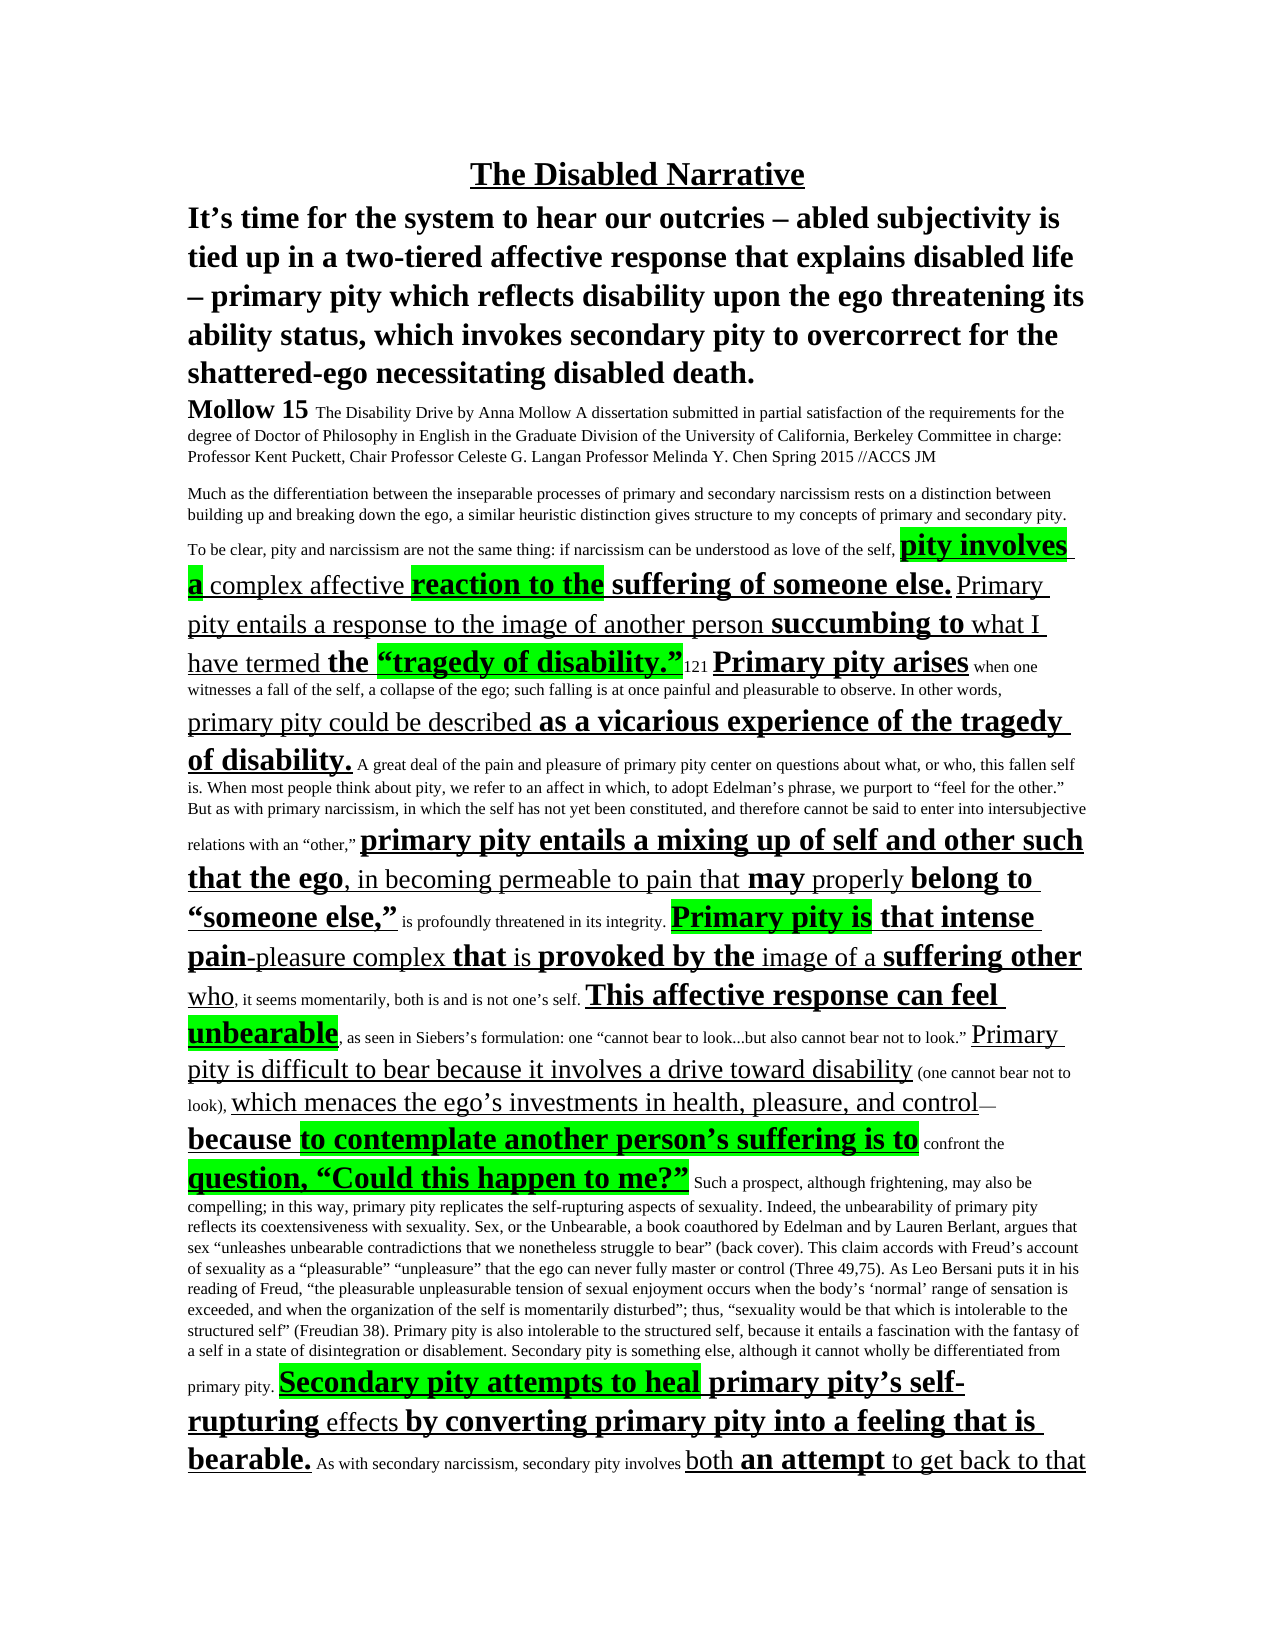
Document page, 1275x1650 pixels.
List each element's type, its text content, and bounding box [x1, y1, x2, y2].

text Mollow 15 The Disability Drive by Anna Mollow A dissertation submitted in partial satisfaction of the requirements for the degree of Doctor of Philosophy in English in the Graduate Division of the University of California, Berkeley Committee in charge: Professor Kent Puckett, Chair Professor Celeste G. Langan Professor Melinda Y. Chen Spring 2015 //ACCS JM [187, 393, 1087, 466]
subtitle The Disabled Narrative [187, 154, 1087, 192]
subtitle It’s time for the system to hear our outcries – abled subjectivity is tied up in a two-tiered affective response that explains disabled life – primary pity which reflects disability upon the ego threatening its ability status, which invokes secondary pity to overcorrect for the shattered-ego necessitating disabled death. [187, 200, 1087, 391]
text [187, 484, 1087, 1476]
